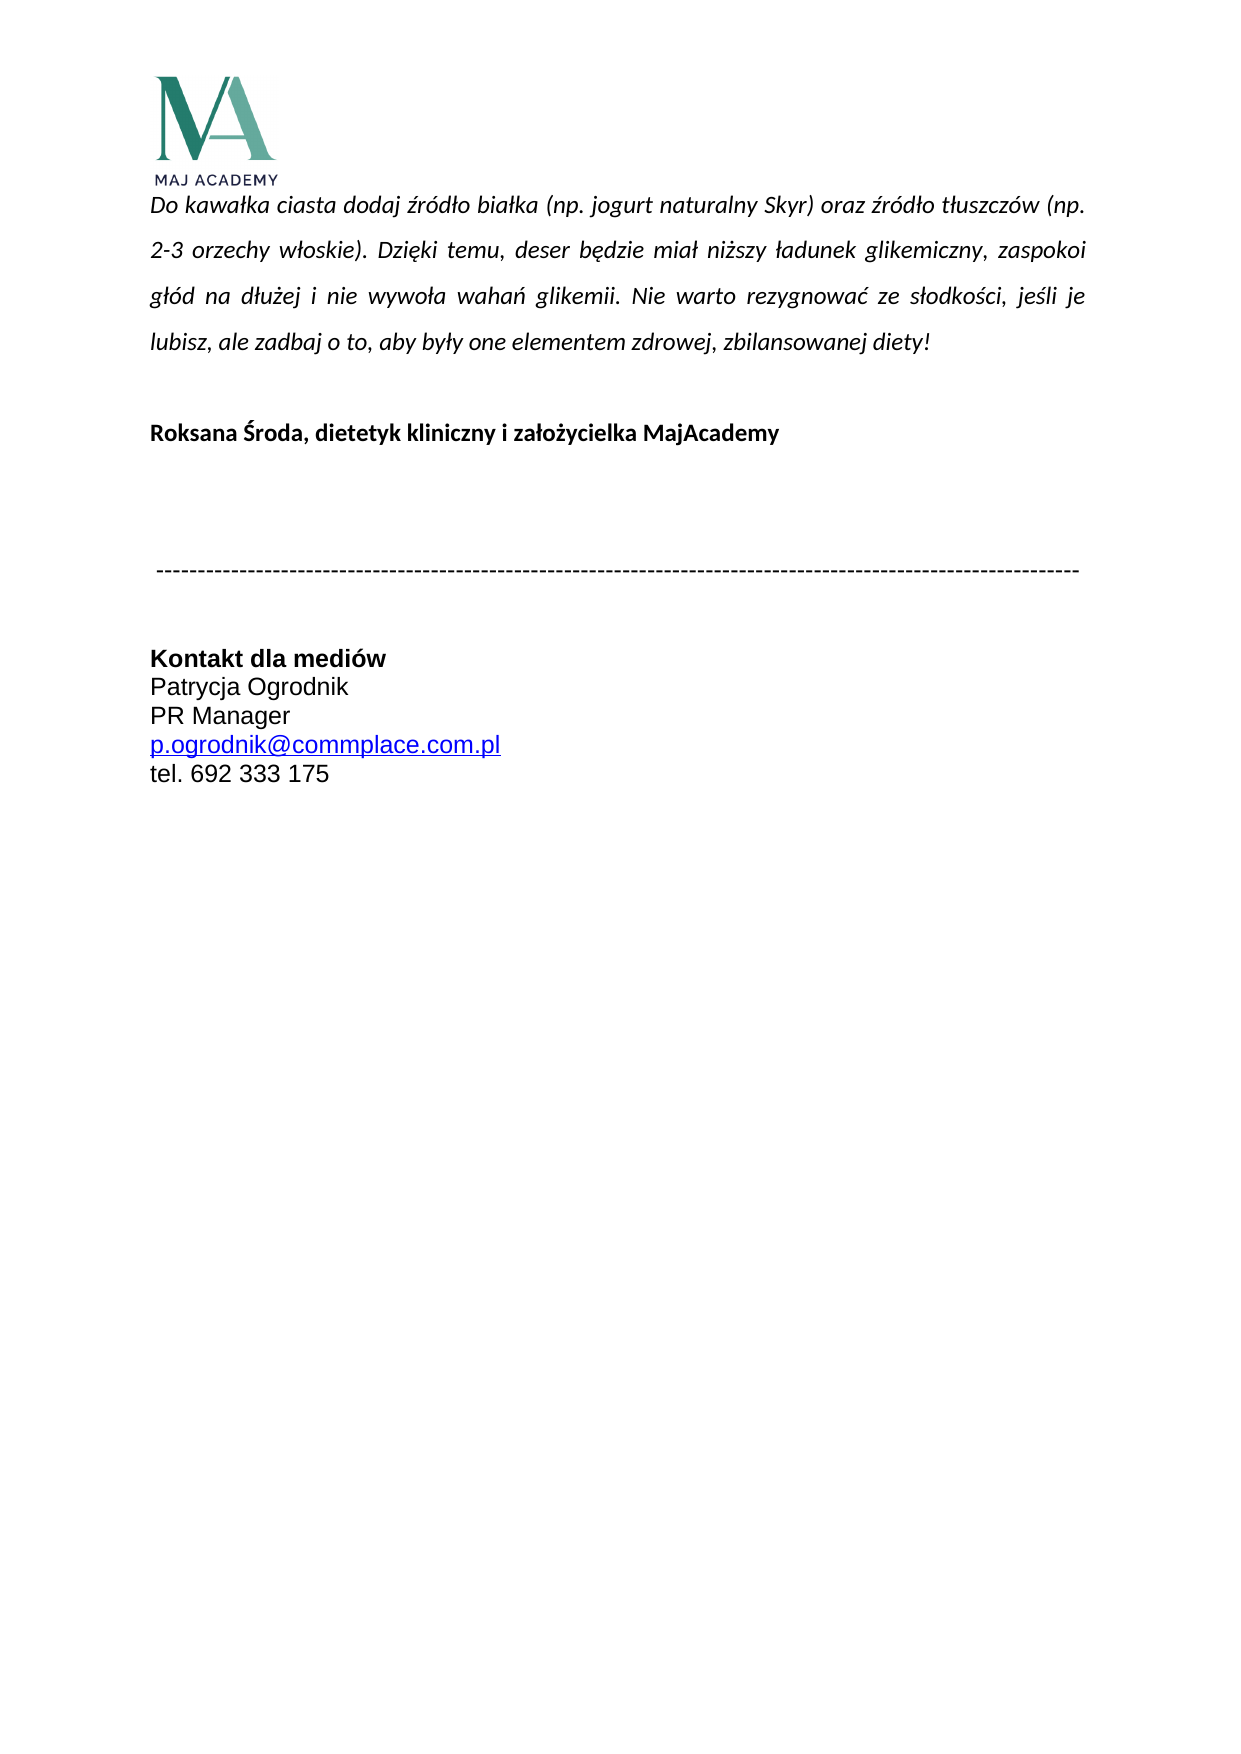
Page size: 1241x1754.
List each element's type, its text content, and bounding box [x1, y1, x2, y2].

text PR Manager [150, 701, 1090, 730]
text Patrycja Ogrodnik [150, 672, 1090, 701]
text p.ogrodnik@commplace.com.pl [150, 730, 1090, 758]
picture [150, 75, 280, 189]
text tel. 692 333 175 [150, 758, 1090, 787]
text Kontakt dla mediów [150, 643, 1090, 672]
text Roksana Środa, dietetyk kliniczny i założycielka MajAcademy [150, 417, 1090, 448]
text --------------------------------------------------------------------------------------------------------------- [150, 555, 1090, 585]
text Do kawałka ciasta dodaj źródło białka (np. jogurt naturalny Skyr) oraz źródło tłuszczów (np. 2-3 orzechy włoskie). Dzięki temu, deser będzie miał niższy ładunek glikemiczny, zaspokoi głód na dłużej i nie wywoła wahań glikemii. Nie warto rezygnować ze słodkości, jeśli je lubisz, ale zadbaj o to, aby były one elementem zdrowej, zbilansowanej diety! [150, 189, 1090, 357]
